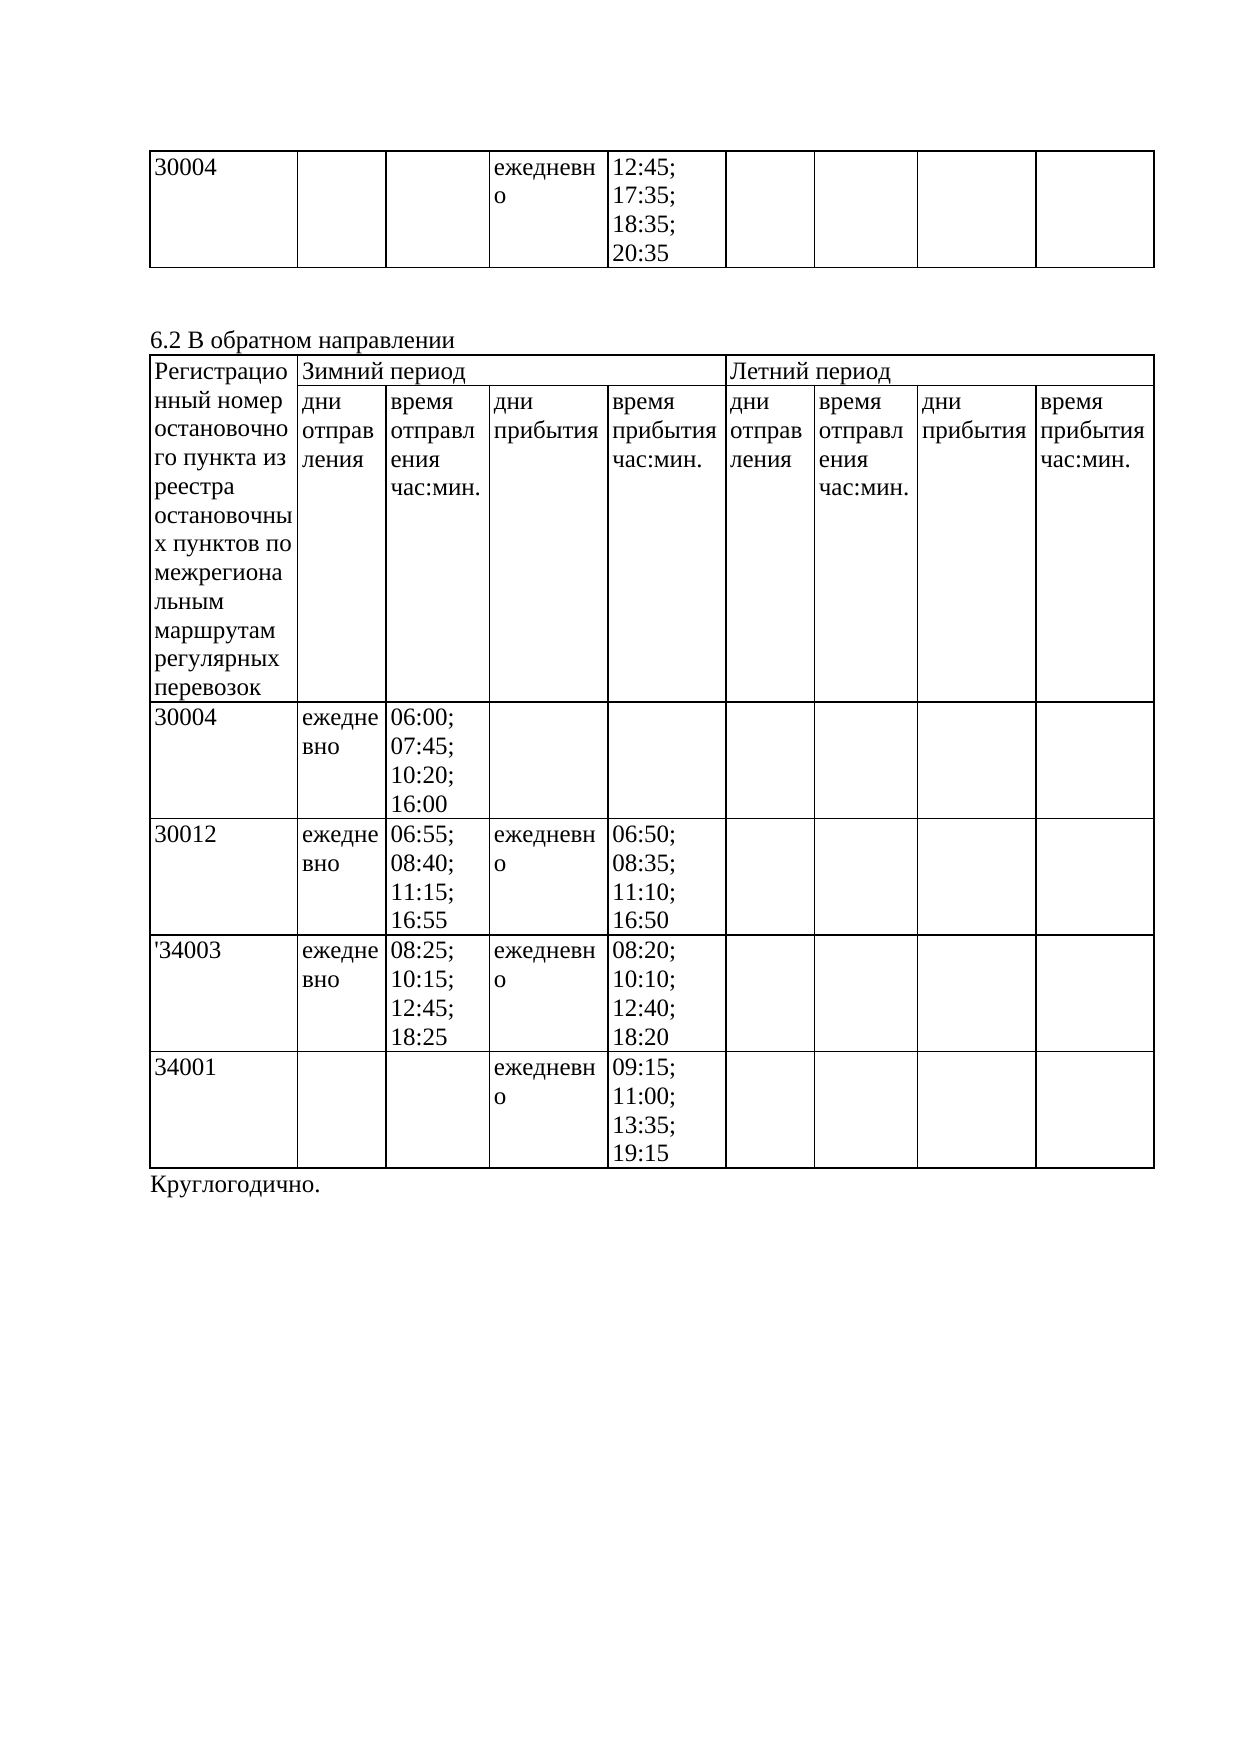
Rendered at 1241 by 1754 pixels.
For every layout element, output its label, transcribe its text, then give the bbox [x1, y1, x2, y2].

table_cell [727, 936, 814, 1051]
table_cell 06:00; 07:45; 10:20; 16:00 [387, 703, 489, 817]
table_cell [918, 1052, 1035, 1167]
text 6.2 В обратном направлении [150, 326, 1090, 354]
table_cell [298, 1052, 385, 1167]
table_cell [727, 152, 814, 267]
table_cell [918, 819, 1035, 934]
table_cell дни отправления [298, 386, 385, 701]
table_header Зимний период [298, 356, 725, 385]
table_cell 06:55; 08:40; 11:15; 16:55 [387, 819, 489, 934]
table_cell время отправления час:мин. [815, 386, 917, 701]
table_cell [815, 152, 917, 267]
table_cell [387, 1052, 489, 1167]
table_cell [1037, 152, 1153, 267]
table_cell [815, 819, 917, 934]
table_cell 09:15; 11:00; 13:35; 19:15 [609, 1052, 725, 1167]
table_cell [387, 152, 489, 267]
table_cell [815, 703, 917, 817]
table_cell [918, 152, 1035, 267]
table_cell 08:20; 10:10; 12:40; 18:20 [609, 936, 725, 1051]
table_cell [1037, 819, 1153, 934]
table_cell [1037, 1052, 1153, 1167]
table_cell ежедневно [298, 819, 385, 934]
table_cell 08:25; 10:15; 12:45; 18:25 [387, 936, 489, 1051]
table_header Регистрационный номер остановочного пункта из реестра остановочных пунктов по межрегиональным маршрутам регулярных перевозок [151, 356, 297, 701]
table_cell [1037, 936, 1153, 1051]
table_cell 30004 [151, 703, 297, 817]
table_cell [918, 936, 1035, 1051]
table_cell [815, 1052, 917, 1167]
table_cell [490, 703, 607, 817]
table_cell 06:50; 08:35; 11:10; 16:50 [609, 819, 725, 934]
table_cell [727, 819, 814, 934]
table_cell ежедневно [490, 152, 607, 267]
table_cell [727, 703, 814, 817]
table_cell 34001 [151, 1052, 297, 1167]
table_cell 30004 [151, 152, 297, 267]
table_cell [609, 703, 725, 817]
table_cell '34003 [151, 936, 297, 1051]
table_cell время прибытия час:мин. [609, 386, 725, 701]
table_cell 30012 [151, 819, 297, 934]
table_cell [815, 936, 917, 1051]
table_cell время прибытия час:мин. [1037, 386, 1153, 701]
table_header Летний период [727, 356, 1153, 385]
table_cell [918, 703, 1035, 817]
table_cell [1037, 703, 1153, 817]
table_cell [727, 1052, 814, 1167]
table_cell ежедневно [298, 936, 385, 1051]
table_cell время отправления час:мин. [387, 386, 489, 701]
table_cell дни отправления [727, 386, 814, 701]
table_cell [298, 152, 385, 267]
table_cell ежедневно [490, 819, 607, 934]
text Круглогодично. [150, 1169, 1090, 1197]
table_cell ежедневно [490, 936, 607, 1051]
table_cell дни прибытия [490, 386, 607, 701]
table_cell дни прибытия [918, 386, 1035, 701]
table_cell ежедневно [490, 1052, 607, 1167]
table_cell ежедневно [298, 703, 385, 817]
table_cell 12:45; 17:35; 18:35; 20:35 [609, 152, 725, 267]
